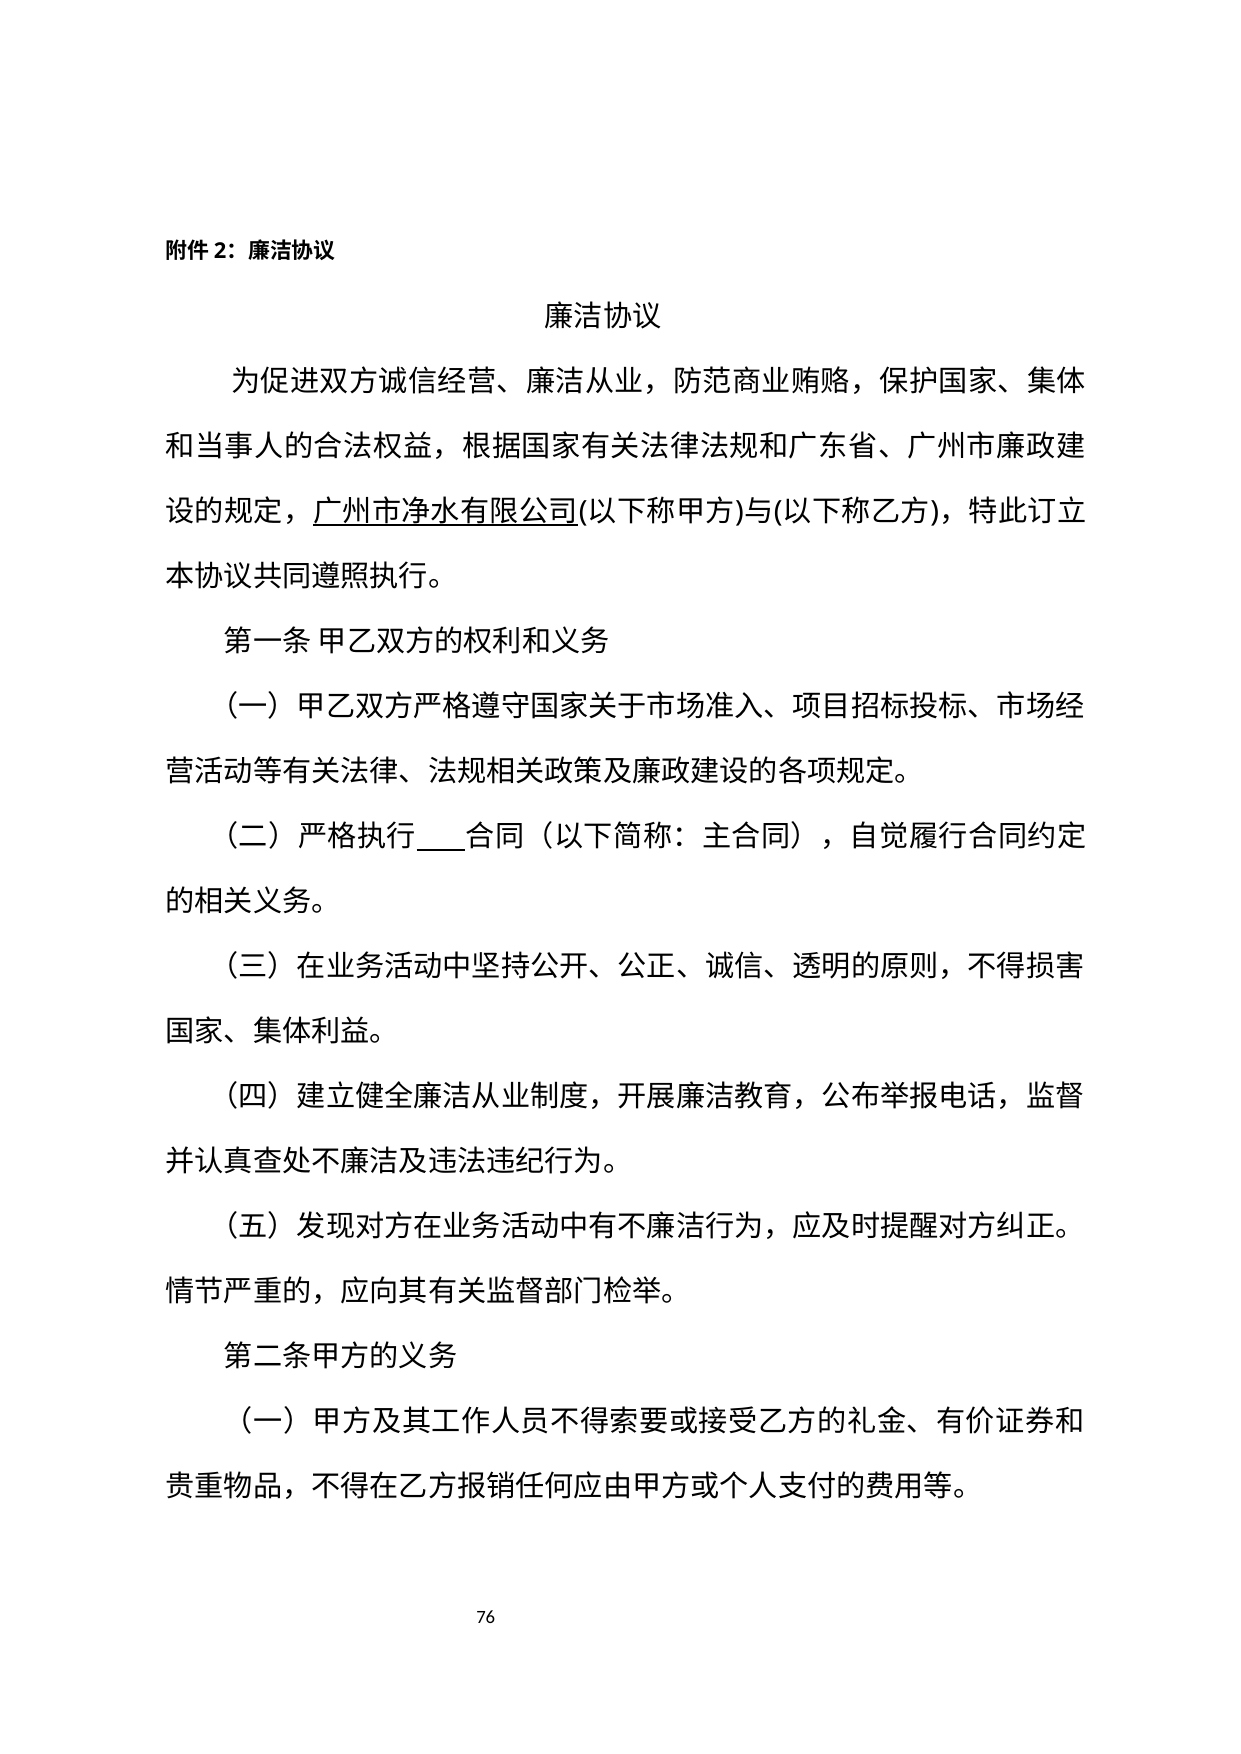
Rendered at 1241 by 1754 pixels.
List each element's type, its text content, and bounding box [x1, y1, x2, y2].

text 廉洁协议 [165, 281, 1087, 346]
text 第一条 甲乙双方的权利和义务 [165, 606, 1087, 671]
text （二）严格执行 合同（以下简称：主合同），自觉履行合同约定的相关义务。 [165, 801, 1087, 931]
text （三）在业务活动中坚持公开、公正、诚信、透明的原则，不得损害国家、集体利益。 [165, 931, 1087, 1061]
text （四）建立健全廉洁从业制度，开展廉洁教育，公布举报电话，监督并认真查处不廉洁及违法违纪行为。 [165, 1061, 1087, 1191]
text （一）甲乙双方严格遵守国家关于市场准入、项目招标投标、市场经营活动等有关法律、法规相关政策及廉政建设的各项规定。 [165, 671, 1087, 801]
text 附件2：廉洁协议 [165, 233, 1087, 265]
text 第二条甲方的义务 [165, 1321, 1087, 1386]
text 为促进双方诚信经营、廉洁从业，防范商业贿赂，保护国家、集体和当事人的合法权益，根据国家有关法律法规和广东省、广州市廉政建设的规定，广州市净水有限公司(以下称甲方)与(以下称乙方)，特此订立本协议共同遵照执行。 [165, 346, 1087, 606]
text （一）甲方及其工作人员不得索要或接受乙方的礼金、有价证券和贵重物品，不得在乙方报销任何应由甲方或个人支付的费用等。 [165, 1386, 1087, 1516]
text （五）发现对方在业务活动中有不廉洁行为，应及时提醒对方纠正。情节严重的，应向其有关监督部门检举。 [165, 1191, 1087, 1321]
